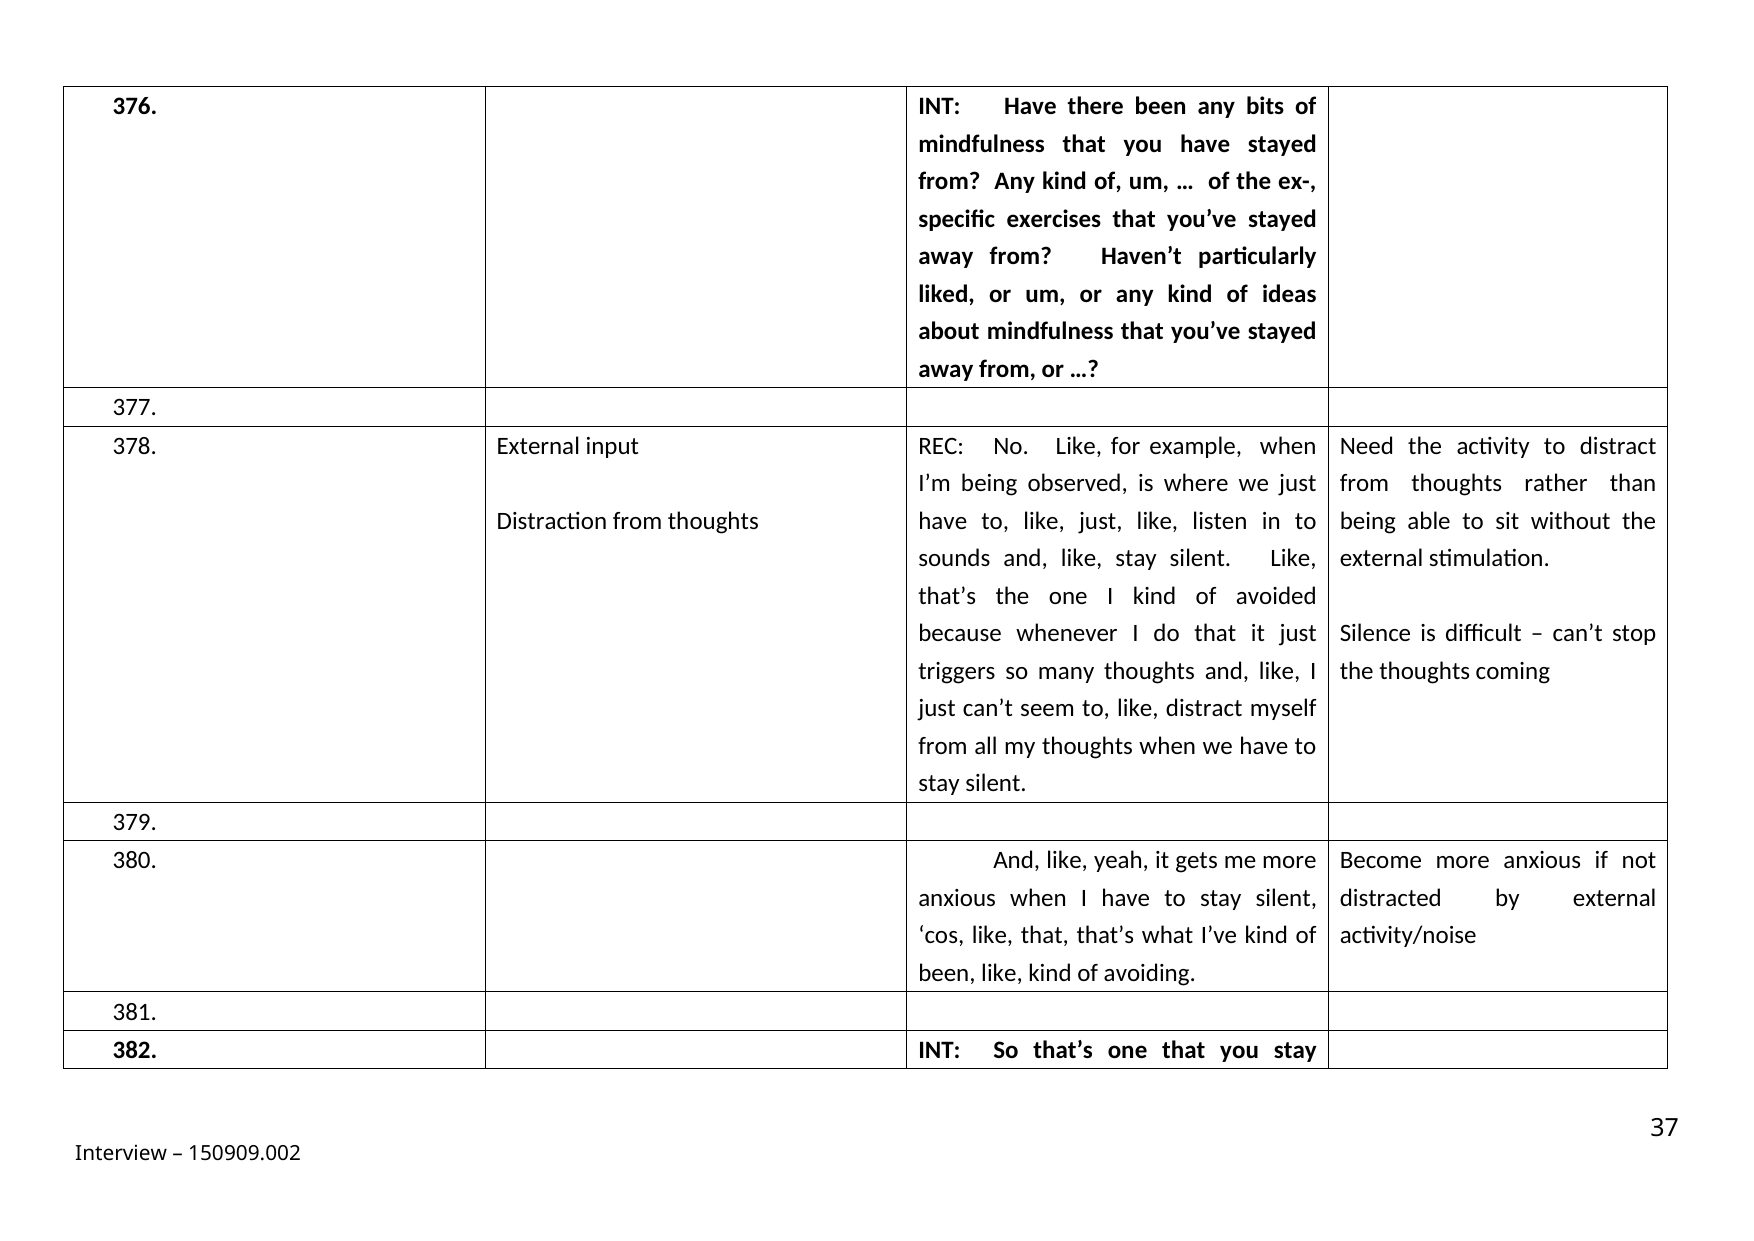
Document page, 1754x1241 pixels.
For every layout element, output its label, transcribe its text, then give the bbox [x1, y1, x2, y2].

table_cell [64, 87, 485, 387]
table_cell [1329, 87, 1667, 387]
table_cell [486, 803, 906, 840]
table_cell [1329, 1031, 1667, 1068]
table_cell REC: No. Like, for example, when I’m being observed, is where we just have to, like, just, like, listen in to sounds and, like, stay silent. Like, that’s the one I kind of avoided because whenever I do that it just triggers so many thoughts and, like, I just can’t seem to, like, distract myself from all my thoughts when we have to stay silent. [907, 427, 1328, 802]
table_cell INT: Have there been any bits of mindfulness that you have stayed from? Any kind of, um, … of the ex-, specific exercises that you’ve stayed away from? Haven’t particularly liked, or um, or any kind of ideas about mindfulness that you’ve stayed away from, or …? [907, 87, 1328, 387]
table_cell [64, 992, 485, 1030]
table_cell [64, 1031, 485, 1068]
table_cell [1329, 992, 1667, 1030]
table_cell [1329, 388, 1667, 426]
table_cell [64, 803, 485, 840]
table_cell External input Distraction from thoughts [486, 427, 906, 802]
table_cell [64, 388, 485, 426]
table_cell And, like, yeah, it gets me more anxious when I have to stay silent, ‘cos, like, that, that’s what I’ve kind of been, like, kind of avoiding. [907, 841, 1328, 991]
table_cell [486, 992, 906, 1030]
table_cell [907, 388, 1328, 426]
table_cell [486, 841, 906, 991]
table_cell [907, 803, 1328, 840]
table_cell [907, 992, 1328, 1030]
table_cell Need the activity to distract from thoughts rather than being able to sit without the external stimulation. Silence is difficult – can’t stop the thoughts coming [1329, 427, 1667, 802]
table_cell [486, 388, 906, 426]
table_cell Become more anxious if not distracted by external activity/noise [1329, 841, 1667, 991]
table_cell [64, 427, 485, 802]
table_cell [907, 1031, 1328, 1068]
table_cell [1329, 803, 1667, 840]
table_cell [486, 87, 906, 387]
table_cell [486, 1031, 906, 1068]
table_cell [64, 841, 485, 991]
